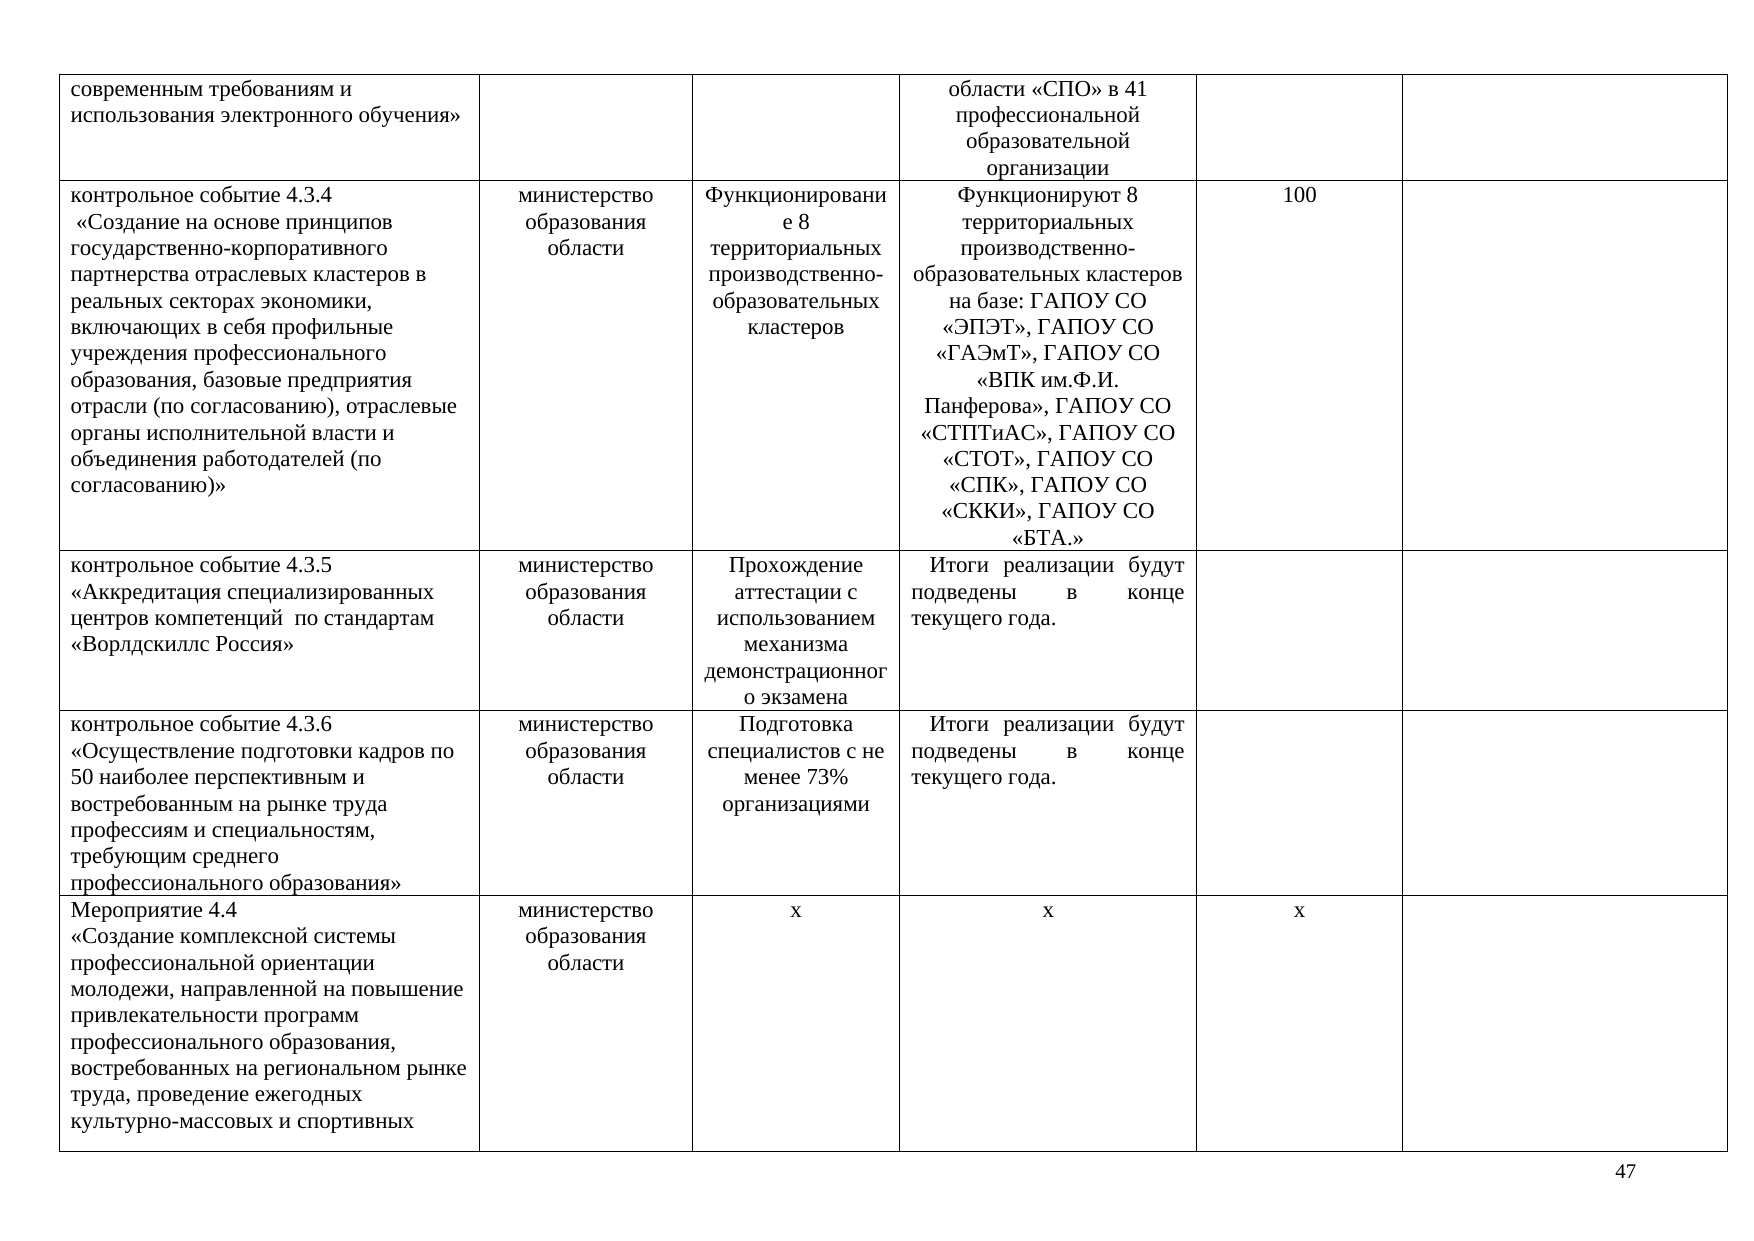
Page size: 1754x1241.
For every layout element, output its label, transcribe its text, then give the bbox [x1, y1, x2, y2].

table_cell х [1197, 896, 1402, 1151]
table_cell Подготовка специалистов с не менее 73% организациями [693, 711, 899, 895]
table_cell контрольное событие 4.3.4 «Создание на основе принципов государственно-корпоративного партнерства отраслевых кластеров в реальных секторах экономики, включающих в себя профильные учреждения профессионального образования, базовые предприятия отрасли (по согласованию), отраслевые органы исполнительной власти и объединения работодателей (по согласованию)» [60, 181, 479, 550]
table_cell контрольное событие 4.3.6 «Осуществление подготовки кадров по 50 наиболее перспективным и востребованным на рынке труда профессиям и специальностям, требующим среднего профессионального образования» [60, 711, 479, 895]
table_cell Прохождение аттестации с использованием механизма демонстрационного экзамена [693, 551, 899, 709]
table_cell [480, 896, 692, 1151]
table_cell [693, 75, 899, 180]
table_cell [1197, 711, 1402, 895]
table_cell министерство образования области [480, 551, 692, 709]
table_cell [1403, 75, 1727, 180]
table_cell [60, 75, 479, 180]
table_cell [1403, 181, 1727, 550]
table_cell х [693, 896, 899, 1151]
table_cell [1403, 551, 1727, 709]
table_cell министерство образования области [480, 711, 692, 895]
table_cell [1403, 896, 1727, 1151]
table_cell Функционируют 8 территориальных производственно-образовательных кластеров на базе: ГАПОУ СО «ЭПЭТ», ГАПОУ СО «ГАЭмТ», ГАПОУ СО «ВПК им.Ф.И. Панферова», ГАПОУ СО «СТПТиАС», ГАПОУ СО «СТОТ», ГАПОУ СО «СПК», ГАПОУ СО «СККИ», ГАПОУ СО «БТА.» [900, 181, 1196, 550]
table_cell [60, 896, 479, 1151]
table_cell министерство образования области [480, 181, 692, 550]
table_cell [480, 75, 692, 180]
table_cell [900, 75, 1196, 180]
table_cell Функционирование 8 территориальных производственно-образовательных кластеров [693, 181, 899, 550]
table_cell Итоги реализации будут подведены в конце текущего года. [900, 551, 1196, 709]
table_cell 100 [1197, 181, 1402, 550]
table_cell [1403, 711, 1727, 895]
table_cell контрольное событие 4.3.5 «Аккредитация специализированных центров компетенций по стандартам «Ворлдскиллс Россия» [60, 551, 479, 709]
table_cell [1197, 551, 1402, 709]
table_cell 1 [1197, 75, 1402, 180]
table_cell Итоги реализации будут подведены в конце текущего года. [900, 711, 1196, 895]
table_cell х [900, 896, 1196, 1151]
